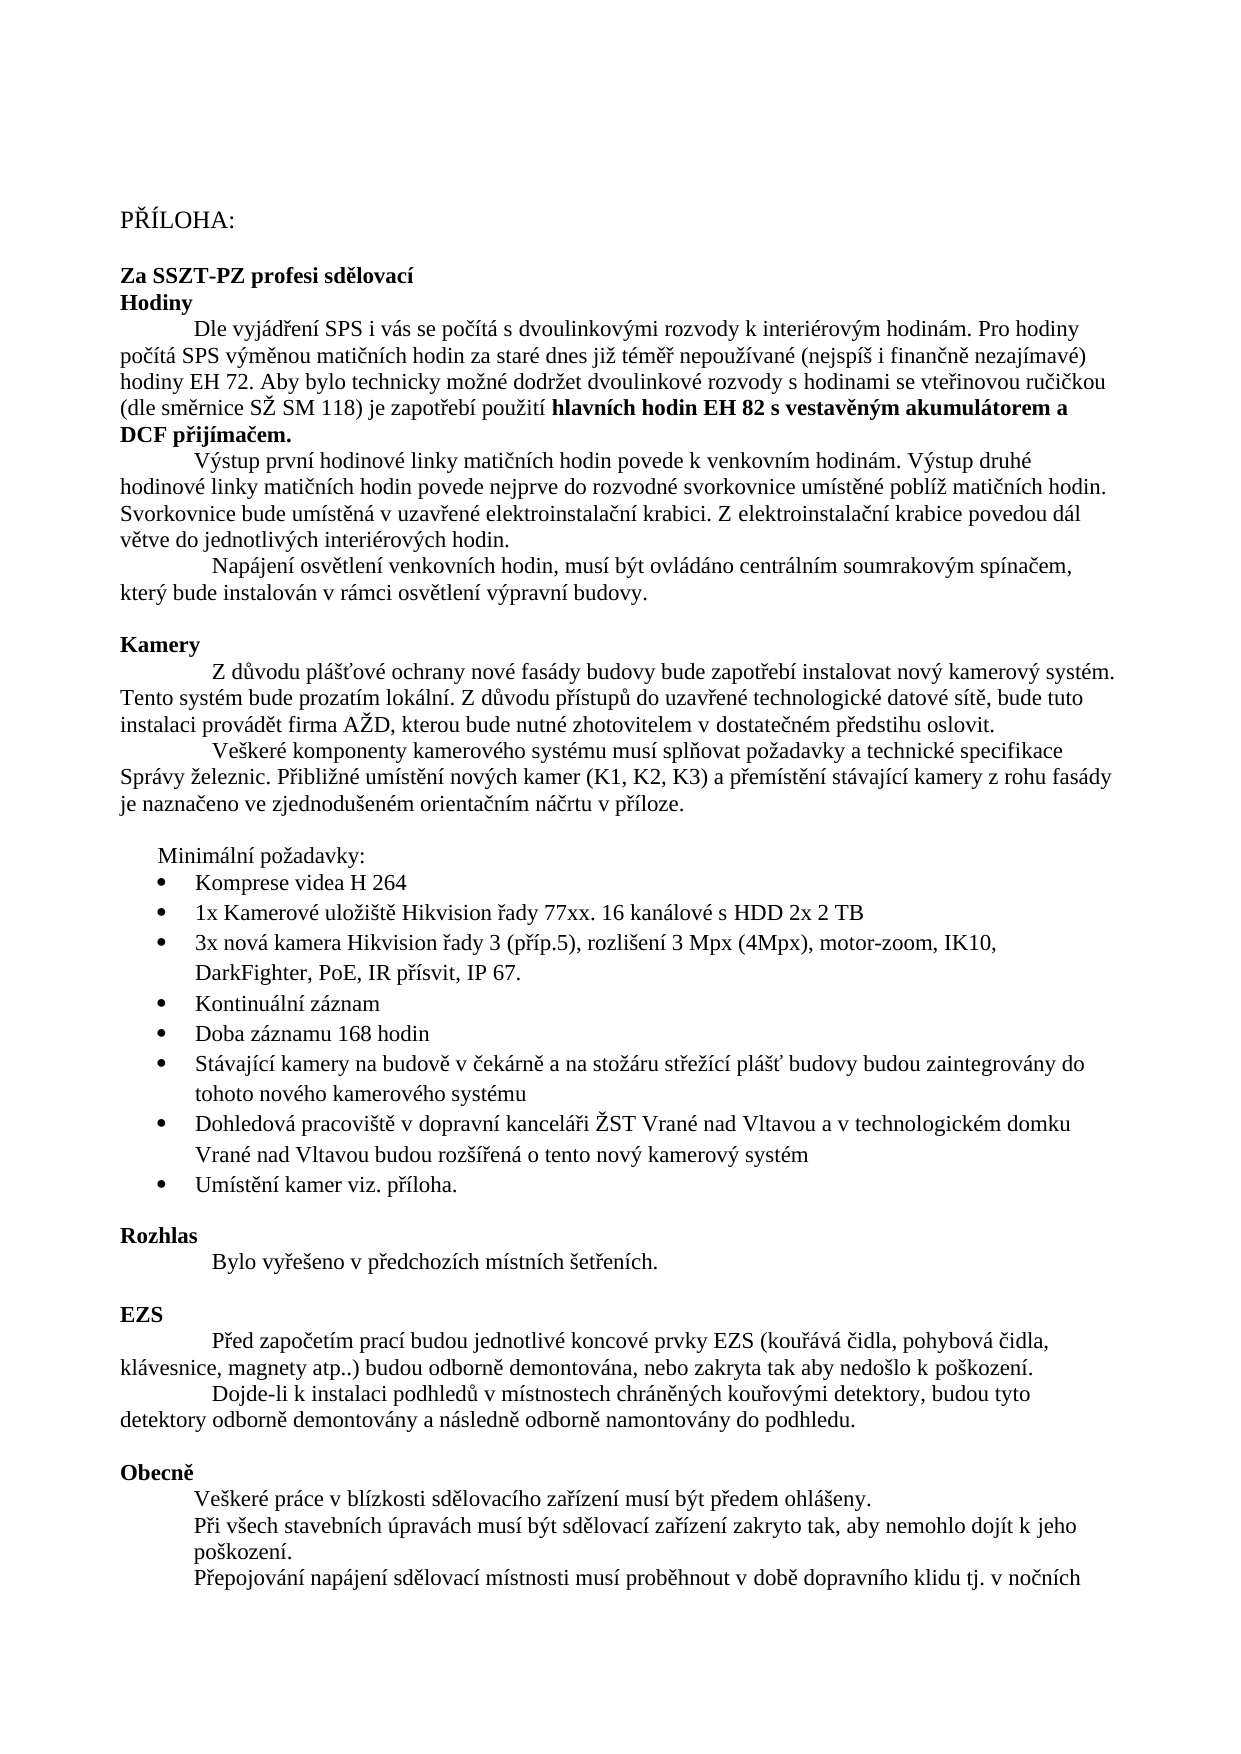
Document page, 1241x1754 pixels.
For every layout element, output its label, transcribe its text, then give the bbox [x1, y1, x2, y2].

text poškození. [120, 1538, 1120, 1564]
list Stávající kamery na budově v čekárně a na stožáru střežící plášť budovy budou zaintegrovány do tohoto nového kamerového systému [157, 1050, 1120, 1107]
text Bylo vyřešeno v předchozích místních šetřeních. [120, 1248, 1120, 1274]
list Umístění kamer viz. příloha. [157, 1171, 1120, 1197]
text Při všech stavebních úpravách musí být sdělovací zařízení zakryto tak, aby nemohlo dojít k jeho [120, 1512, 1120, 1538]
text EZS [120, 1301, 1120, 1327]
list Kontinuální záznam [157, 989, 1120, 1016]
text Dle vyjádření SPS i vás se počítá s dvoulinkovými rozvody k interiérovým hodinám. Pro hodiny počítá SPS výměnou matičních hodin za staré dnes již téměř nepoužívané (nejspíš i finančně nezajímavé) hodiny EH 72. Aby bylo technicky možné dodržet dvoulinkové rozvody s hodinami se vteřinovou ručičkou (dle směrnice SŽ SM 118) je zapotřebí použití hlavních hodin EH 82 s vestavěným akumulátorem a DCF přijímačem. [120, 315, 1120, 447]
text Výstup první hodinové linky matičních hodin povede k venkovním hodinám. Výstup druhé hodinové linky matičních hodin povede nejprve do rozvodné svorkovnice umístěné poblíž matičních hodin. Svorkovnice bude umístěná v uzavřené elektroinstalační krabici. Z elektroinstalační krabice povedou dál větve do jednotlivých interiérových hodin. [120, 447, 1120, 552]
text Obecně [120, 1459, 1120, 1485]
text Kamery [120, 632, 1120, 658]
text Dojde-li k instalaci podhledů v místnostech chráněných kouřovými detektory, budou tyto detektory odborně demontovány a následně odborně namontovány do podhledu. [120, 1380, 1120, 1433]
text PŘÍLOHA: [120, 205, 1120, 234]
list 1x Kamerové uložiště Hikvision řady 77xx. 16 kanálové s HDD 2x 2 TB [157, 899, 1120, 925]
list 3x nová kamera Hikvision řady 3 (příp.5), rozlišení 3 Mpx (4Mpx), motor-zoom, IK10, DarkFighter, PoE, IR přísvit, IP 67. [157, 929, 1120, 986]
text Z důvodu plášťové ochrany nové fasády budovy bude zapotřebí instalovat nový kamerový systém. Tento systém bude prozatím lokální. Z důvodu přístupů do uzavřené technologické datové sítě, bude tuto instalaci provádět firma AŽD, kterou bude nutné zhotovitelem v dostatečném předstihu oslovit. [120, 658, 1120, 737]
text Minimální požadavky: [120, 842, 1120, 869]
text Hodiny [120, 289, 1120, 315]
text Před započetím prací budou jednotlivé koncové prvky EZS (kouřává čidla, pohybová čidla, klávesnice, magnety atp..) budou odborně demontována, nebo zakryta tak aby nedošlo k poškození. [120, 1327, 1120, 1380]
text Napájení osvětlení venkovních hodin, musí být ovládáno centrálním soumrakovým spínačem, který bude instalován v rámci osvětlení výpravní budovy. [120, 552, 1120, 605]
text Veškeré komponenty kamerového systému musí splňovat požadavky a technické specifikace Správy železnic. Přibližné umístění nových kamer (K1, K2, K3) a přemístění stávající kamery z rohu fasády je naznačeno ve zjednodušeném orientačním náčrtu v příloze. [120, 737, 1120, 816]
text Přepojování napájení sdělovací místnosti musí proběhnout v době dopravního klidu tj. v nočních [120, 1564, 1120, 1591]
list Dohledová pracoviště v dopravní kanceláři ŽST Vrané nad Vltavou a v technologickém domku Vrané nad Vltavou budou rozšířená o tento nový kamerový systém [157, 1110, 1120, 1167]
text Za SSZT-PZ profesi sdělovací [120, 263, 1120, 289]
list Komprese videa H 264 [157, 869, 1120, 895]
text Rozhlas [120, 1222, 1120, 1248]
list Doba záznamu 168 hodin [157, 1020, 1120, 1046]
text Veškeré práce v blízkosti sdělovacího zařízení musí být předem ohlášeny. [120, 1485, 1120, 1512]
